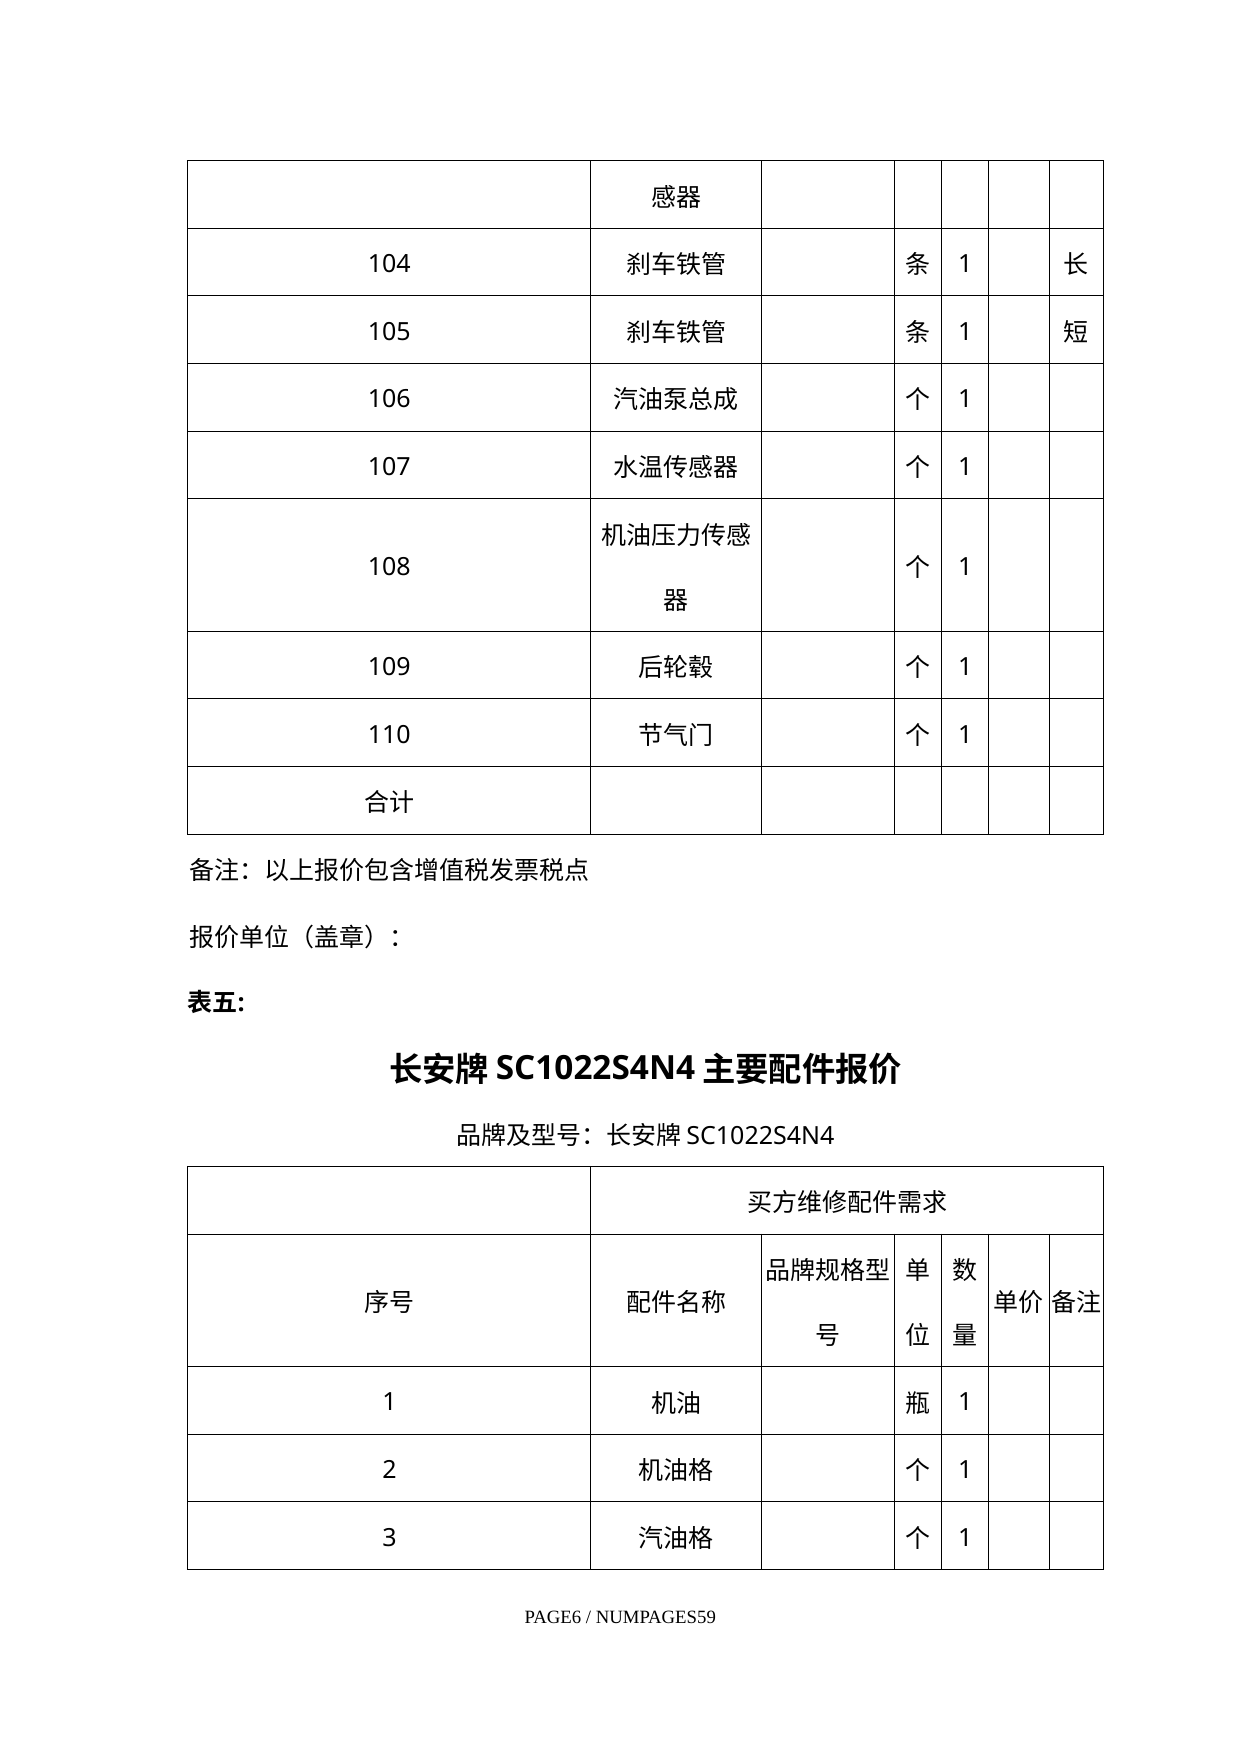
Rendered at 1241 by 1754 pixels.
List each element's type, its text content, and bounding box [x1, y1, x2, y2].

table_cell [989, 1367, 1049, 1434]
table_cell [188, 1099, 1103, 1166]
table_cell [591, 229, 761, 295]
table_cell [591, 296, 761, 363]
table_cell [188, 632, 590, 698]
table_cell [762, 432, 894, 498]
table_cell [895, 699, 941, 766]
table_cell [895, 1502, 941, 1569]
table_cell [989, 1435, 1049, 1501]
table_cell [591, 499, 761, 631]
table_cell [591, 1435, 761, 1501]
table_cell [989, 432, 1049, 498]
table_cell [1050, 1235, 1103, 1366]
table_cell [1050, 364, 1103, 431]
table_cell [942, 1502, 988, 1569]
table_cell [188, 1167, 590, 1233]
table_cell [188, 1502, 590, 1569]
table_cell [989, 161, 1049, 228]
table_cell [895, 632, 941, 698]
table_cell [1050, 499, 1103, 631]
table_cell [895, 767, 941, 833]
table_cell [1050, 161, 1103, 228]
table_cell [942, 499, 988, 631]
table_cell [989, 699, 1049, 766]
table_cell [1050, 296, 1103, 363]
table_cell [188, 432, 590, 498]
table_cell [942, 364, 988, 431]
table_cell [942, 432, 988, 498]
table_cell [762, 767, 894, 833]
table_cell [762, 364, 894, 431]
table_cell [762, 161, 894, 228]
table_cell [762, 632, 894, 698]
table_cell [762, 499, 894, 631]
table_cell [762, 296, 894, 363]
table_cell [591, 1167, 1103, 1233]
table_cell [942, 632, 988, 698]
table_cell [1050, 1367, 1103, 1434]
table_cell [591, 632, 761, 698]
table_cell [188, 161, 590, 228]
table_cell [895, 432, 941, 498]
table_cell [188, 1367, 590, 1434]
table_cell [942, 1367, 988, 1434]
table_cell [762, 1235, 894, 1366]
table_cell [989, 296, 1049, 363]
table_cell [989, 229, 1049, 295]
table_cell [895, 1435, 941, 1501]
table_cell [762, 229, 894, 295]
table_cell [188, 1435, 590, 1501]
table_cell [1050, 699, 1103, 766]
text 表五: [187, 968, 1053, 1033]
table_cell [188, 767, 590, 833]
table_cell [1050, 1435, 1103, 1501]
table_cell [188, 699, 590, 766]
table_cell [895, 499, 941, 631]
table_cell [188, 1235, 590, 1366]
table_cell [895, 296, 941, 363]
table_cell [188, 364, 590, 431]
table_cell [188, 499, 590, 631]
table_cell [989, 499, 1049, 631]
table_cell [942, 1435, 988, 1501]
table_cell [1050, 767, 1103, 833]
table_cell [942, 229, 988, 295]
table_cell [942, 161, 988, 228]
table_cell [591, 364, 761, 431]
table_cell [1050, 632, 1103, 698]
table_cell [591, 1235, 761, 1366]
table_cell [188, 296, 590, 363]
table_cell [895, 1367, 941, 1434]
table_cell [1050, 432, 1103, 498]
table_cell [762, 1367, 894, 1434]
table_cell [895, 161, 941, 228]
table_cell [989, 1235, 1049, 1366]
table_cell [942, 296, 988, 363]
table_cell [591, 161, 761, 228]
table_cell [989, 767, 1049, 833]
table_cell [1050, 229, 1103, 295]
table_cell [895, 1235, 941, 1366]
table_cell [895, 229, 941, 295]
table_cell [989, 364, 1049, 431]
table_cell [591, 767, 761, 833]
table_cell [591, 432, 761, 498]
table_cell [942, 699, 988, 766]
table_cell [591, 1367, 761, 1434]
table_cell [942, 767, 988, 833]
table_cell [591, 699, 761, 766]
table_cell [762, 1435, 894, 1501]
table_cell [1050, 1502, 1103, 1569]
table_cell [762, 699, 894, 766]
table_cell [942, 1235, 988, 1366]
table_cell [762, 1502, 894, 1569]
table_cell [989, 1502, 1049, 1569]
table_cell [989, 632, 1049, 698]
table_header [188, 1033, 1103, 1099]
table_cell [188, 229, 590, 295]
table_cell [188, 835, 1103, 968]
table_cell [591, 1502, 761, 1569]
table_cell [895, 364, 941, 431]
